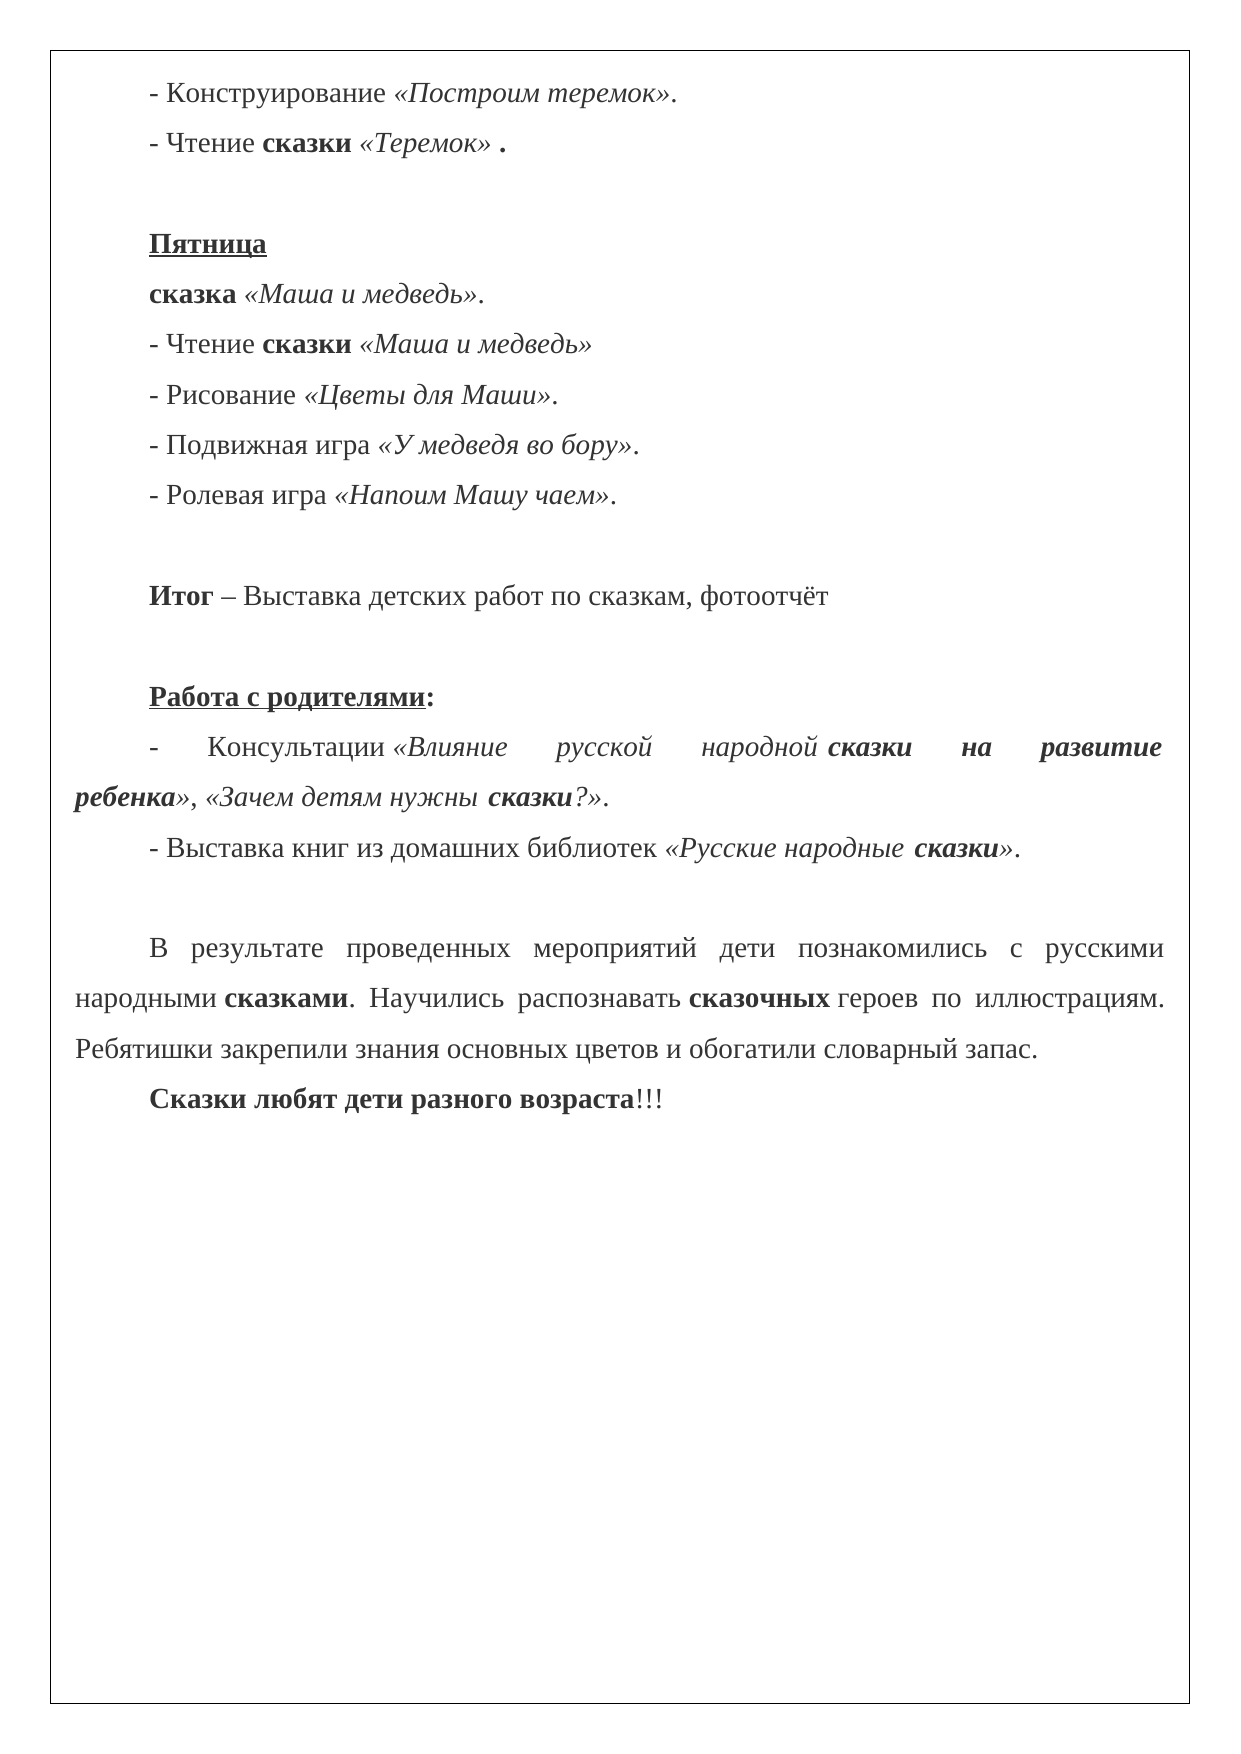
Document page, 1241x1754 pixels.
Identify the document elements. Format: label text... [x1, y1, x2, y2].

text сказка «Маша и медведь». [75, 276, 1165, 310]
text - Ролевая игра «Напоим Машу чаем». [75, 477, 1165, 511]
text - Подвижная игра «У медведя во бору». [75, 427, 1165, 461]
text - Чтение сказки «Маша и медведь» [75, 327, 1165, 360]
text - Чтение сказки «Теремок» . [75, 125, 1165, 159]
text - Выставка книг из домашних библиотек «Русские народные сказки». [75, 830, 1165, 863]
text Сказки любят дети разного возраста!!! [75, 1081, 1165, 1115]
text В результате проведенных мероприятий дети познакомились с русскими народными сказками. Научились распознавать сказочных героев по иллюстрациям. Ребятишки закрепили знания основных цветов и обогатили словарный запас. [75, 930, 1165, 1064]
text - Рисование «Цветы для Маши». [75, 377, 1165, 410]
text Работа с родителями: [75, 679, 1165, 712]
text - Консультации «Влияние русской народной сказки на развитие ребенка», «Зачем детям нужны сказки?». [75, 729, 1165, 813]
text - Конструирование «Построим теремок». [75, 75, 1165, 108]
text Итог – Выставка детских работ по сказкам, фотоотчёт [75, 578, 1165, 612]
text Пятница [75, 226, 1165, 259]
